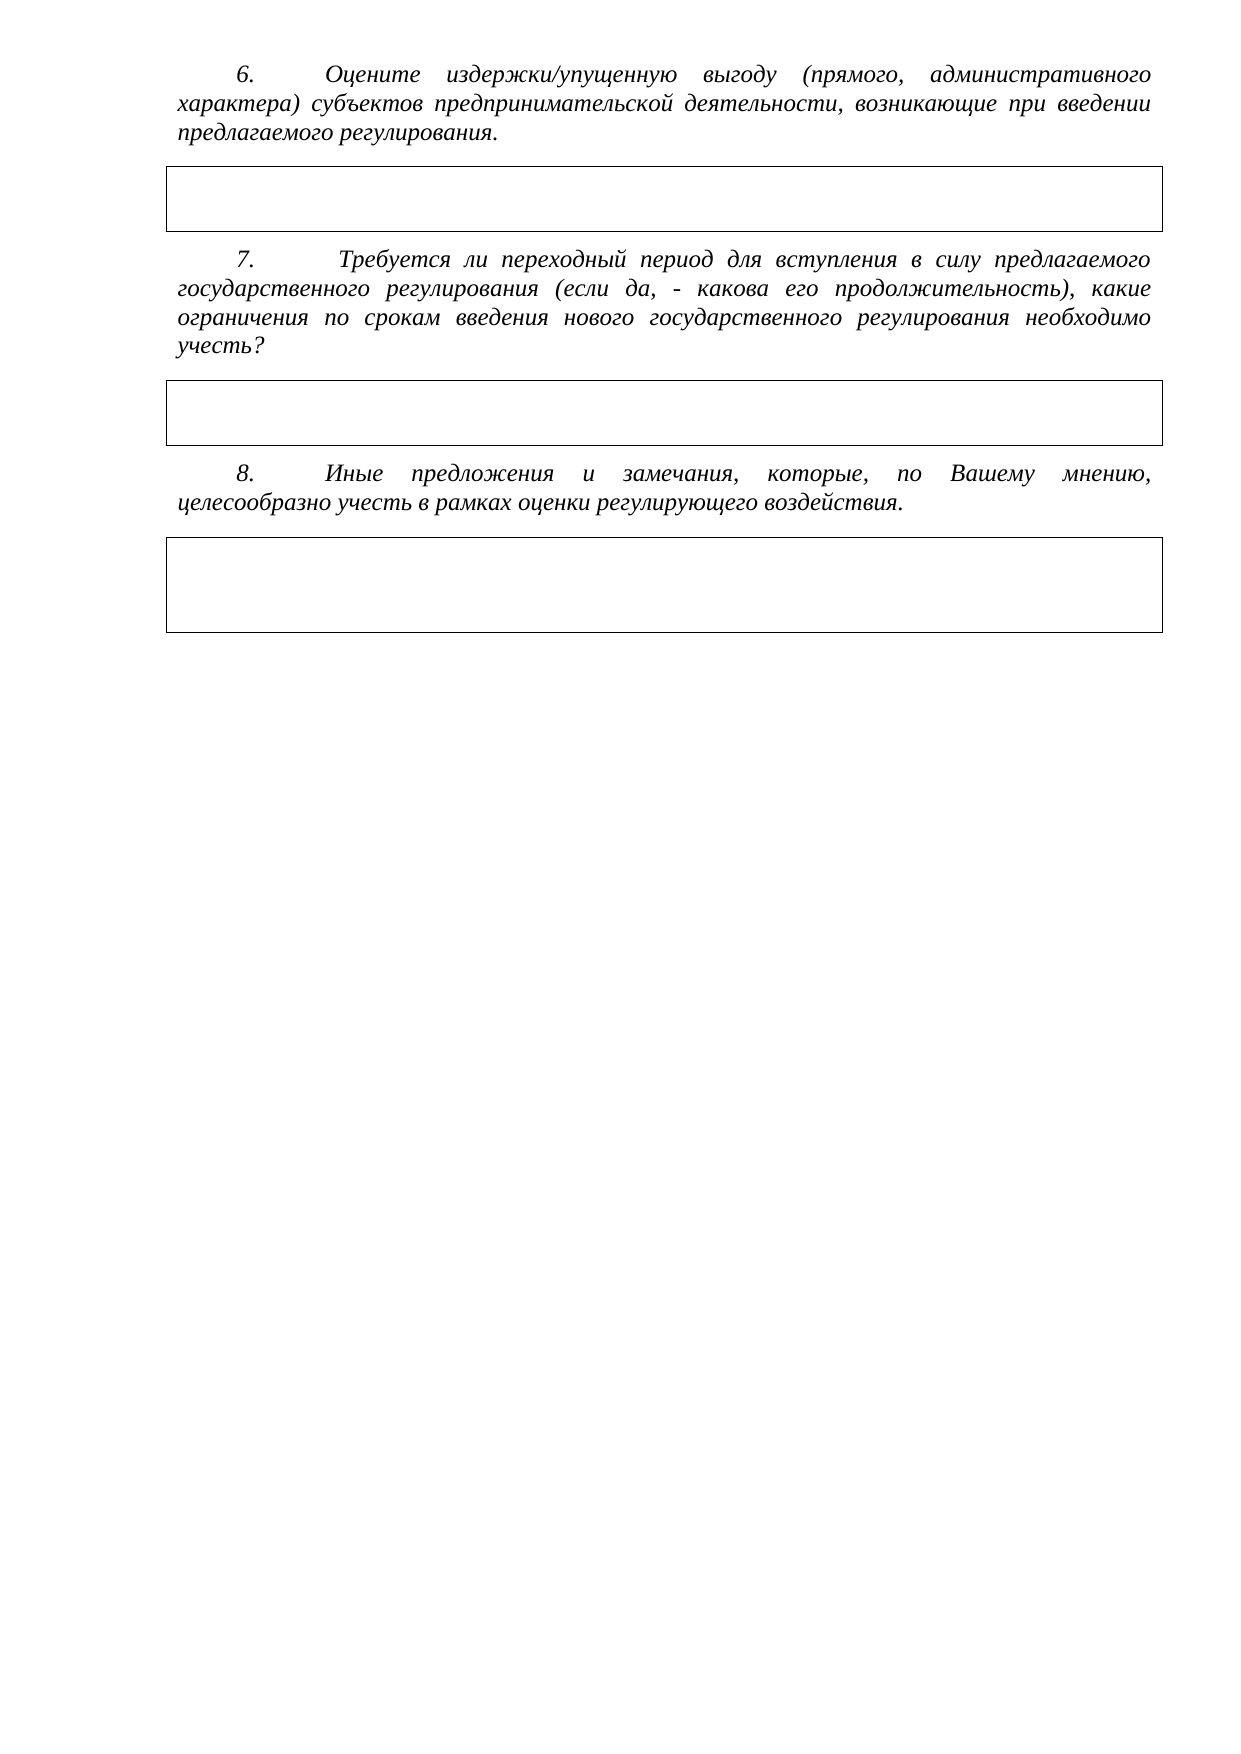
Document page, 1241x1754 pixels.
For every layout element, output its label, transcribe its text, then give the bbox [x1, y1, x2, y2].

table_header [167, 167, 1162, 231]
table_header [167, 538, 1162, 632]
list Иные предложения и замечания, которые, по Вашему мнению, целесообразно учесть в рамках оценки регулирующего воздействия. [177, 458, 1152, 516]
list Оцените издержки/упущенную выгоду (прямого, административного характера) субъектов предпринимательской деятельности, возникающие при введении предлагаемого регулирования. [177, 59, 1152, 145]
table_header [167, 381, 1162, 445]
list Требуется ли переходный период для вступления в силу предлагаемого государственного регулирования (если да, - какова его продолжительность), какие ограничения по срокам введения нового государственного регулирования необходимо учесть? [177, 244, 1152, 359]
